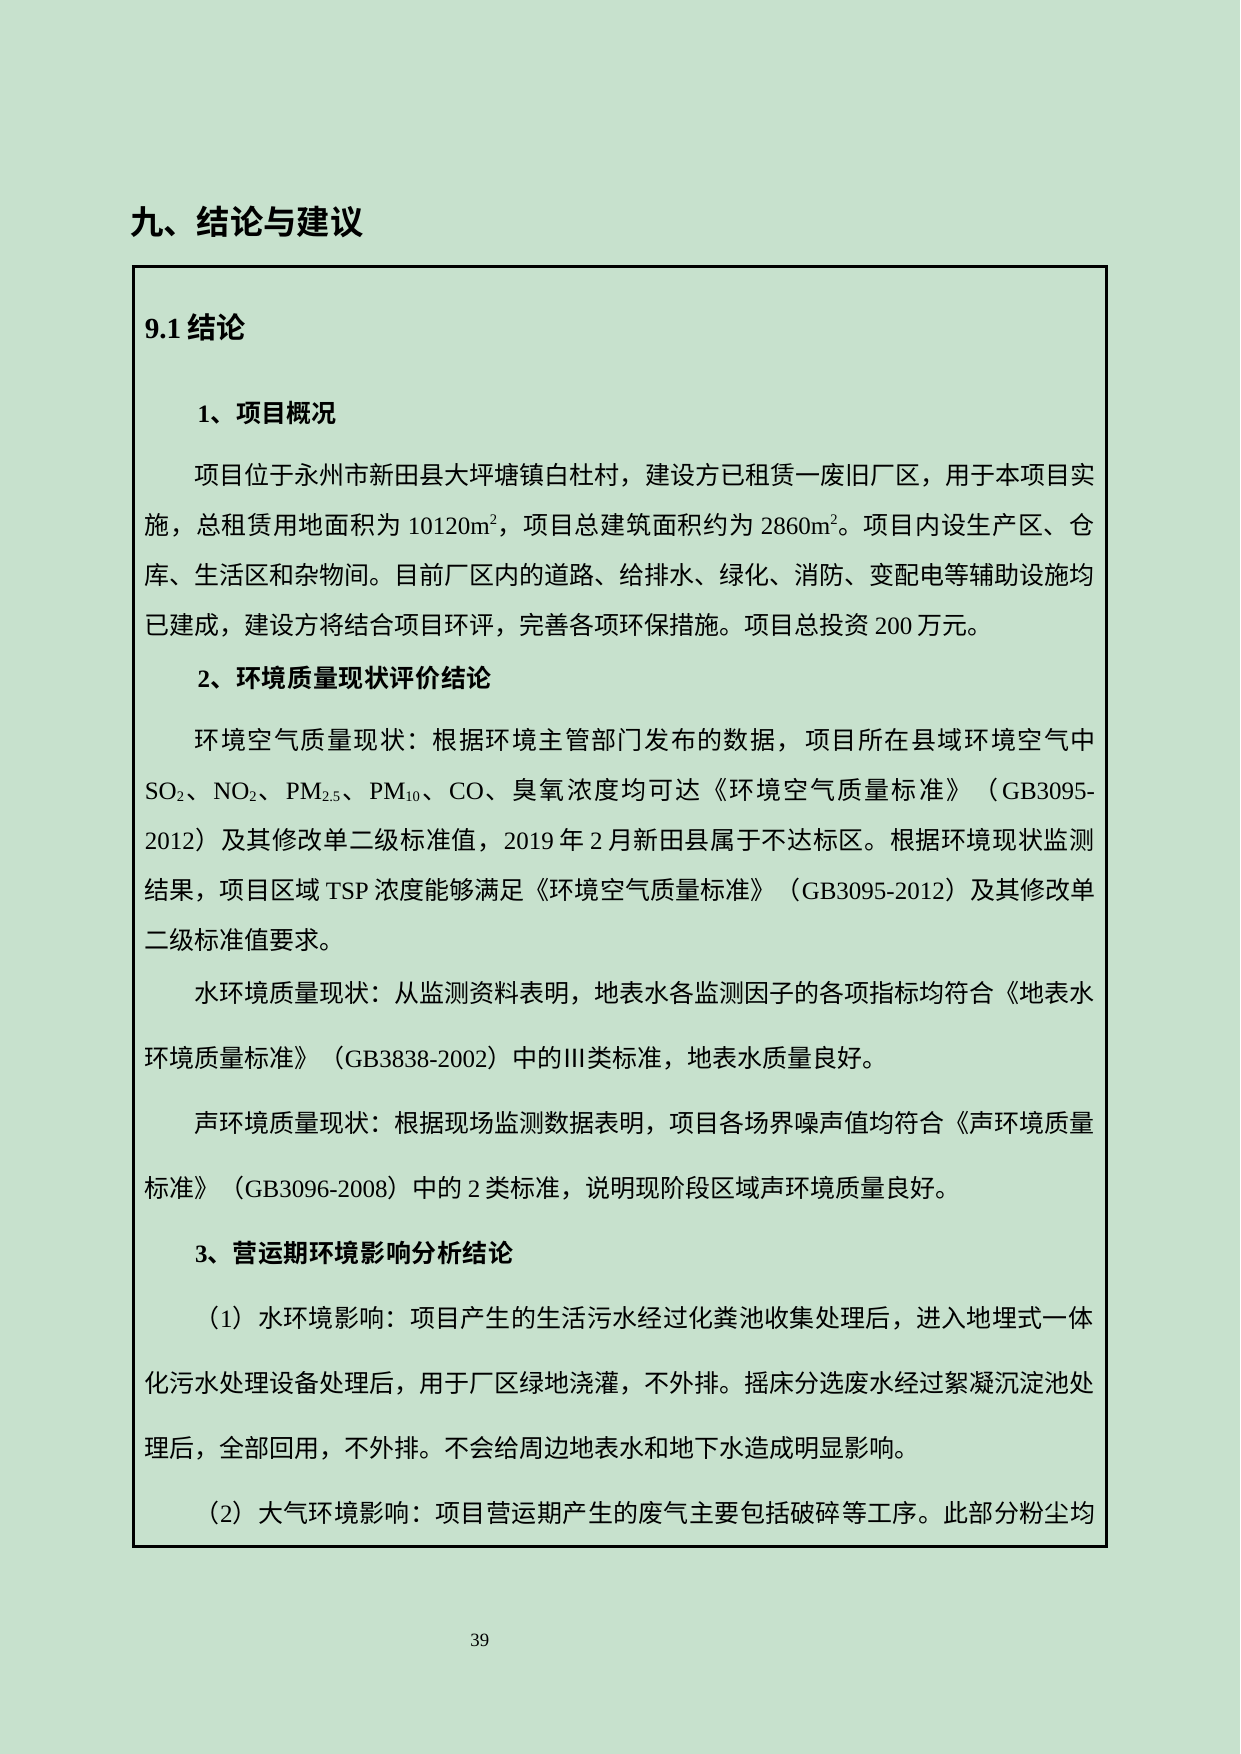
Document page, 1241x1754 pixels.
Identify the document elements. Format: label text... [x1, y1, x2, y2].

text 九、结论与建议 [130, 188, 1110, 253]
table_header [135, 268, 1105, 1544]
